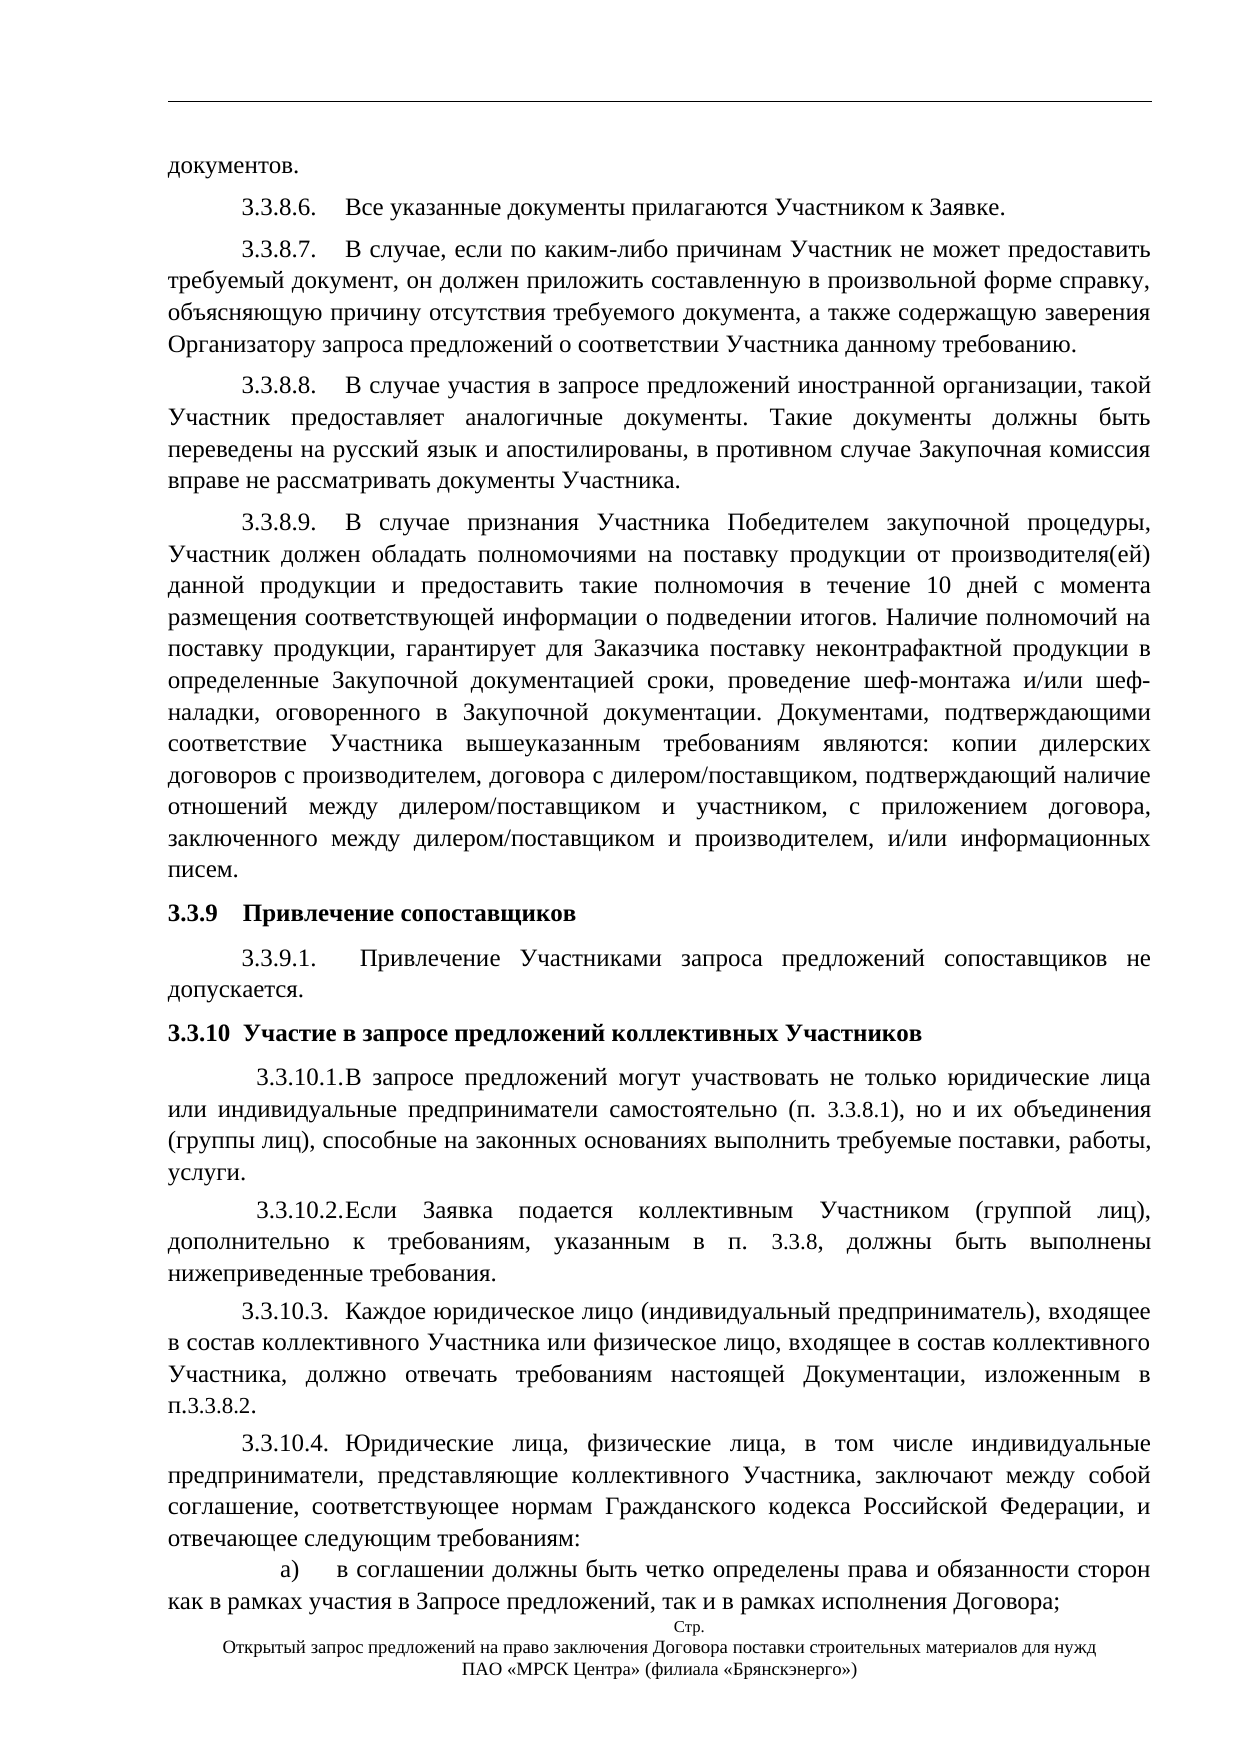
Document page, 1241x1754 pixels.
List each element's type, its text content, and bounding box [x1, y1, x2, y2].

list Юридические лица, физические лица, в том числе индивидуальные предприниматели, представляющие коллективного Участника, заключают между собой соглашение, соответствующее нормам Гражданского кодекса Российской Федерации, и отвечающее следующим требованиям: [168, 1428, 1152, 1552]
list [168, 150, 1152, 179]
list В случае, если по каким-либо причинам Участник не может предоставить требуемый документ, он должен приложить составленную в произвольной форме справку, объясняющую причину отсутствия требуемого документа, а также содержащую заверения Организатору запроса предложений о соответствии Участника данному требованию. [168, 234, 1152, 357]
list В случае участия в запросе предложений иностранной организации, такой Участник предоставляет аналогичные документы. Такие документы должны быть переведены на русский язык и апостилированы, в противном случае Закупочная комиссия вправе не рассматривать документы Участника. [168, 371, 1152, 494]
list в соглашении должны быть четко определены права и обязанности сторон как в рамках участия в Запросе предложений, так и в рамках исполнения Договора; [168, 1554, 1152, 1615]
list Привлечение Участниками запроса предложений сопоставщиков не допускается. [168, 943, 1152, 1003]
list Если Заявка подается коллективным Участником (группой лиц), дополнительно к требованиям, указанным в п. 3.3.8, должны быть выполнены нижеприведенные требования. [168, 1195, 1152, 1287]
list В запросе предложений могут участвовать не только юридические лица или индивидуальные предприниматели самостоятельно (п. 3.3.8.1), но и их объединения (группы лиц), способные на законных основаниях выполнить требуемые поставки, работы, услуги. [168, 1062, 1152, 1186]
list В случае признания Участника Победителем закупочной процедуры, Участник должен обладать полномочиями на поставку продукции от производителя(ей) данной продукции и предоставить такие полномочия в течение 10 дней с момента размещения соответствующей информации о подведении итогов. Наличие полномочий на поставку продукции, гарантирует для Заказчика поставку неконтрафактной продукции в определенные Закупочной документацией сроки, проведение шеф-монтажа и/или шеф-наладки, оговоренного в Закупочной документации. Документами, подтверждающими соответствие Участника вышеуказанным требованиям являются: копии дилерских договоров с производителем, договора с дилером/поставщиком, подтверждающий наличие отношений между дилером/поставщиком и участником, с приложением договора, заключенного между дилером/поставщиком и производителем, и/или информационных писем. [168, 507, 1152, 883]
list Все указанные документы прилагаются Участником к Заявке. [168, 192, 1152, 221]
subtitle Привлечение сопоставщиков [168, 898, 1152, 927]
subtitle Участие в запросе предложений коллективных Участников [168, 1018, 1152, 1047]
list Каждое юридическое лицо (индивидуальный предприниматель), входящее в состав коллективного Участника или физическое лицо, входящее в состав коллективного Участника, должно отвечать требованиям настоящей Документации, изложенным в п.3.3.8.2. [168, 1296, 1152, 1419]
